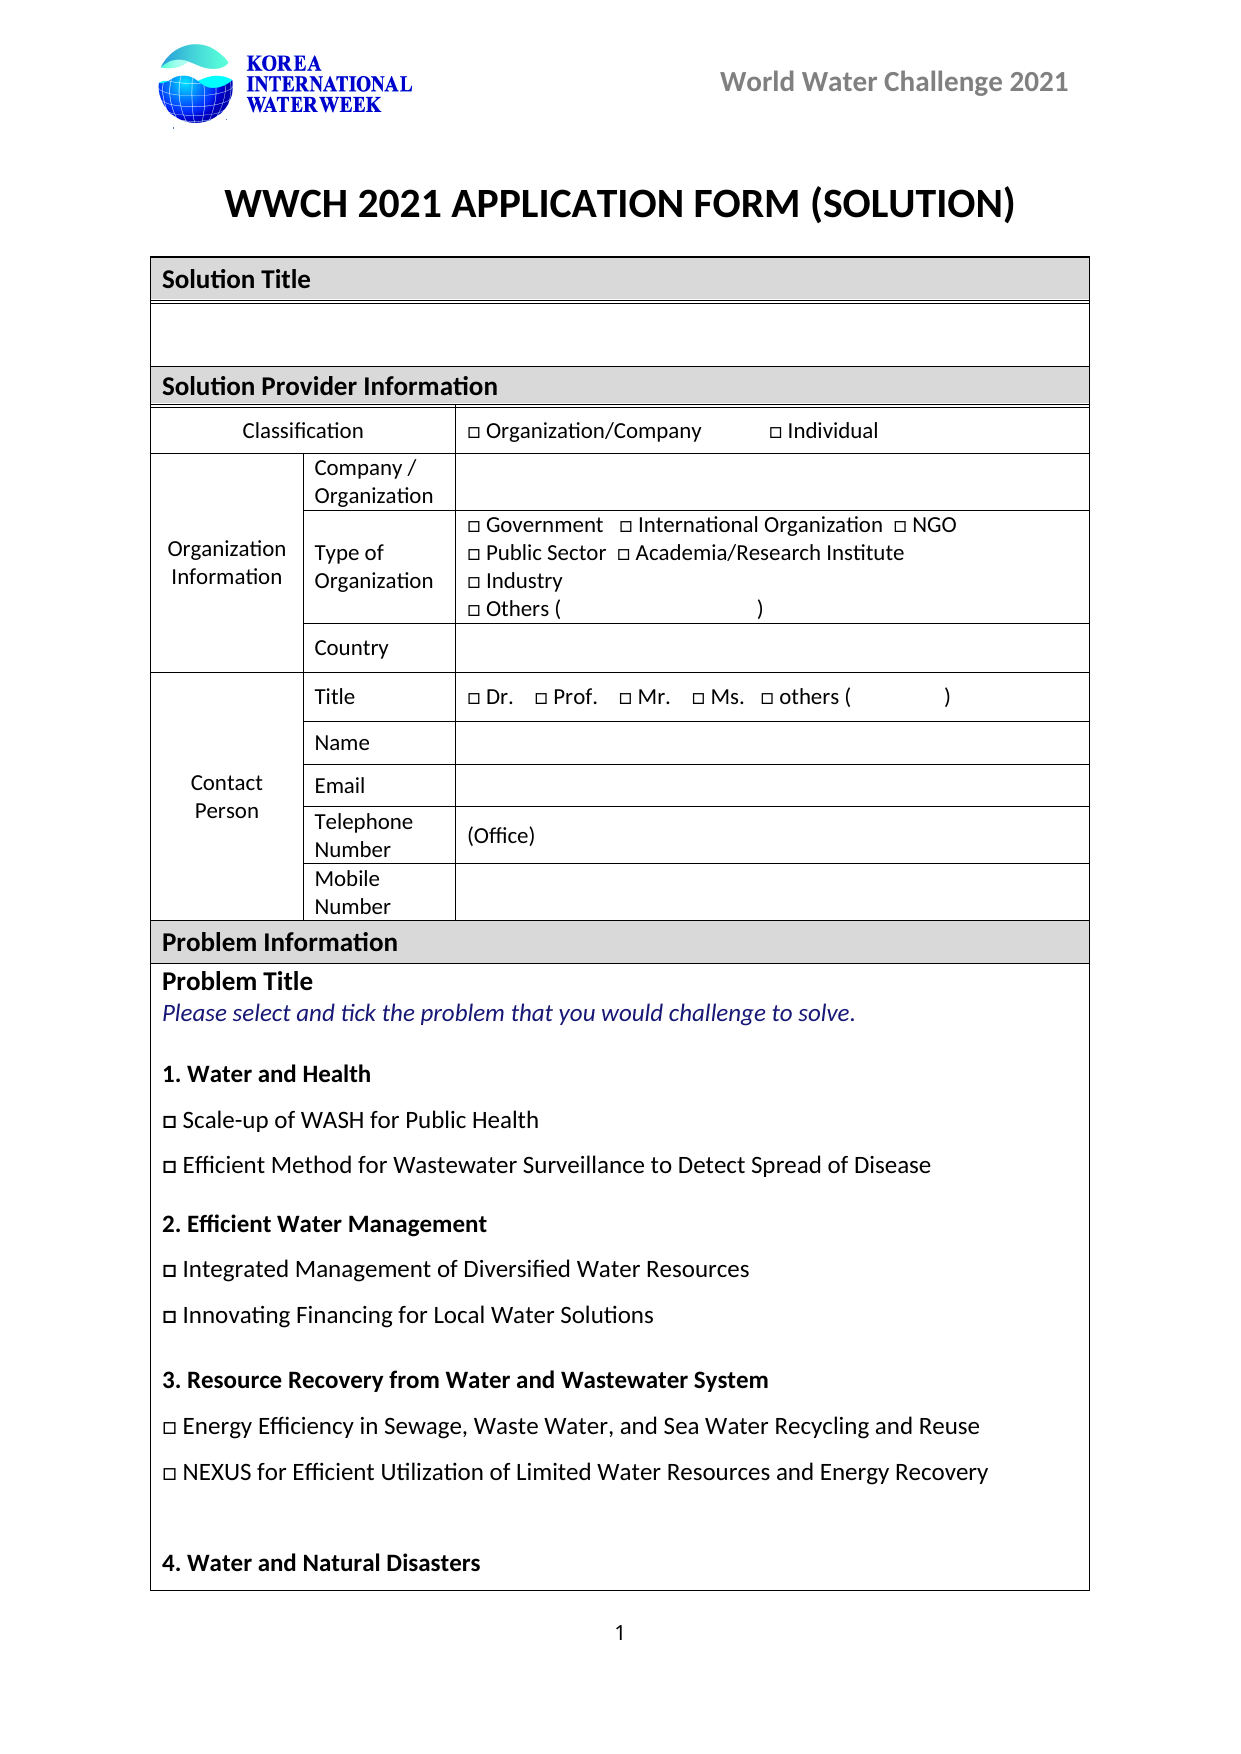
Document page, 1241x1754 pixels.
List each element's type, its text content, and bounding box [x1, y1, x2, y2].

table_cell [151, 964, 1089, 1589]
picture [150, 42, 428, 124]
table_cell Organization Information [151, 454, 303, 672]
table_cell [456, 722, 1089, 763]
table_cell Type of Organization [304, 511, 455, 623]
table_cell Title [304, 673, 455, 721]
text WWCH 2021 APPLICATION FORM (SOLUTION) [150, 177, 1090, 228]
table_cell Email [304, 765, 455, 806]
table_cell Contact Person [151, 673, 303, 920]
table_cell Telephone Number [304, 807, 455, 863]
table_cell (Office) [456, 807, 1089, 863]
table_cell [456, 765, 1089, 806]
table_cell [456, 624, 1089, 672]
table_cell [456, 864, 1089, 920]
table_cell Company / Organization [304, 454, 455, 509]
table_cell Problem Information [151, 921, 1089, 963]
table_cell Solution Provider Information [151, 367, 1089, 403]
table_cell [456, 454, 1089, 509]
table_cell Name [304, 722, 455, 763]
table_cell □ Organization/Company □ Individual [456, 408, 1089, 452]
table_cell [151, 304, 1089, 366]
table_cell Classification [151, 408, 455, 452]
table_cell Country [304, 624, 455, 672]
table_cell □ Government □ International Organization □ NGO □ Public Sector □ Academia/Research Institute □ Industry □ Others ( ) [456, 511, 1089, 623]
table_header Solution Title [151, 258, 1089, 299]
table_cell □ Dr. □ Prof. □ Mr. □ Ms. □ others ( ) [456, 673, 1089, 721]
table_cell Mobile Number [304, 864, 455, 920]
